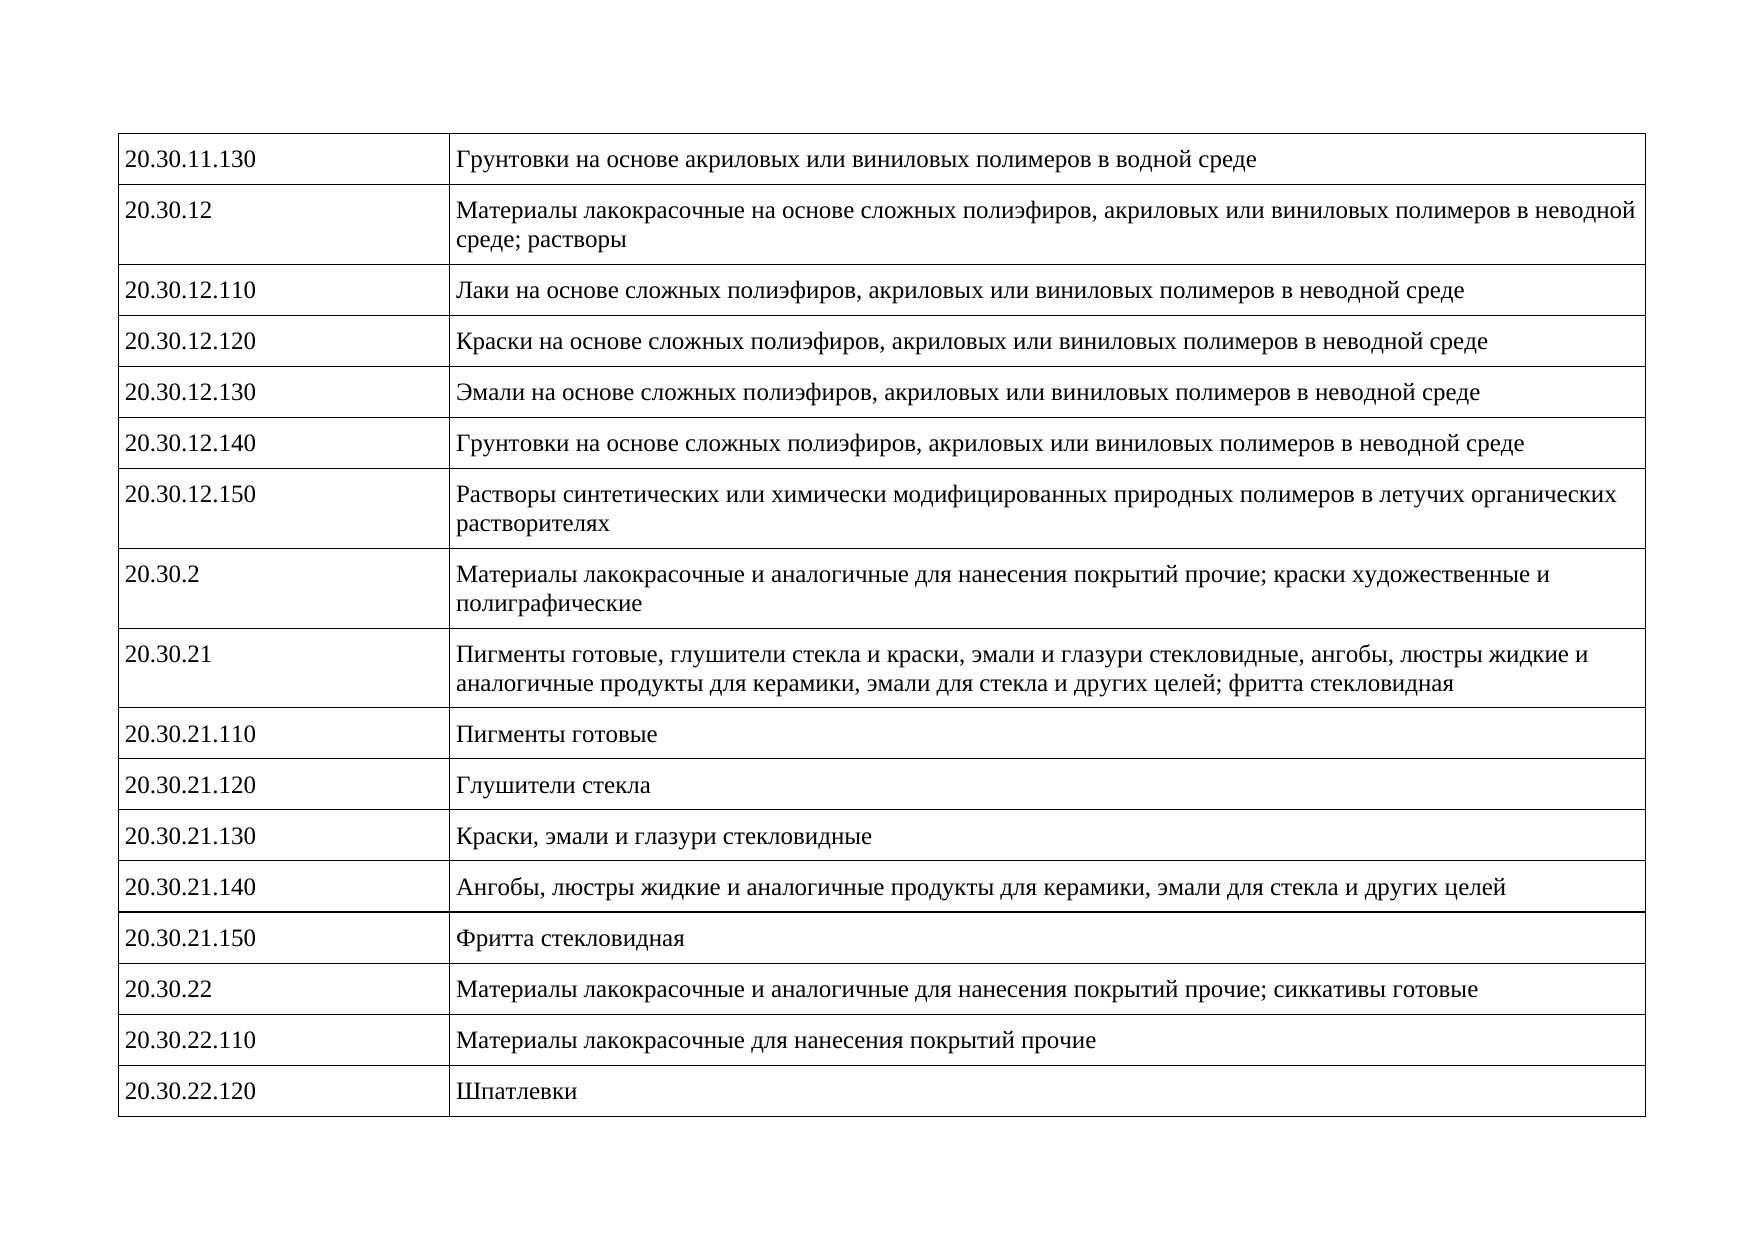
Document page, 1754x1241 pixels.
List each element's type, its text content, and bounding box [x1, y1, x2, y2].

table_cell Материалы лакокрасочные для нанесения покрытий прочие [450, 1015, 1645, 1064]
table_cell Материалы лакокрасочные на основе сложных полиэфиров, акриловых или виниловых полимеров в неводной среде; растворы [450, 185, 1645, 264]
table_cell Эмали на основе сложных полиэфиров, акриловых или виниловых полимеров в неводной среде [450, 367, 1645, 417]
table_cell Грунтовки на основе акриловых или виниловых полимеров в водной среде [450, 134, 1645, 184]
table_cell Материалы лакокрасочные и аналогичные для нанесения покрытий прочие; сиккативы готовые [450, 964, 1645, 1013]
table_cell 20.30.2 [119, 549, 449, 627]
table_cell Материалы лакокрасочные и аналогичные для нанесения покрытий прочие; краски художественные и полиграфические [450, 549, 1645, 627]
table_cell 20.30.12.110 [119, 265, 449, 315]
table_cell Краски на основе сложных полиэфиров, акриловых или виниловых полимеров в неводной среде [450, 316, 1645, 366]
table_cell Лаки на основе сложных полиэфиров, акриловых или виниловых полимеров в неводной среде [450, 265, 1645, 315]
table_cell 20.30.12.140 [119, 418, 449, 468]
table_cell Глушители стекла [450, 759, 1645, 809]
table_cell 20.30.21.110 [119, 708, 449, 758]
table_cell Растворы синтетических или химически модифицированных природных полимеров в летучих органических растворителях [450, 469, 1645, 548]
table_cell 20.30.22.120 [119, 1066, 449, 1116]
table_cell 20.30.21 [119, 629, 449, 707]
table_cell Фритта стекловидная [450, 913, 1645, 962]
table_cell 20.30.22 [119, 964, 449, 1013]
table_cell Ангобы, люстры жидкие и аналогичные продукты для керамики, эмали для стекла и других целей [450, 861, 1645, 911]
table_cell 20.30.12.130 [119, 367, 449, 417]
table_cell 20.30.21.140 [119, 861, 449, 911]
table_cell 20.30.12.150 [119, 469, 449, 548]
table_cell Шпатлевки [450, 1066, 1645, 1116]
table_cell Пигменты готовые, глушители стекла и краски, эмали и глазури стекловидные, ангобы, люстры жидкие и аналогичные продукты для керамики, эмали для стекла и других целей; фритта стекловидная [450, 629, 1645, 707]
table_cell 20.30.11.130 [119, 134, 449, 184]
table_cell Краски, эмали и глазури стекловидные [450, 810, 1645, 860]
table_cell 20.30.22.110 [119, 1015, 449, 1064]
table_cell Пигменты готовые [450, 708, 1645, 758]
table_cell Грунтовки на основе сложных полиэфиров, акриловых или виниловых полимеров в неводной среде [450, 418, 1645, 468]
table_cell 20.30.21.120 [119, 759, 449, 809]
table_cell 20.30.12.120 [119, 316, 449, 366]
table_cell 20.30.21.130 [119, 810, 449, 860]
table_cell 20.30.21.150 [119, 913, 449, 962]
table_cell 20.30.12 [119, 185, 449, 264]
